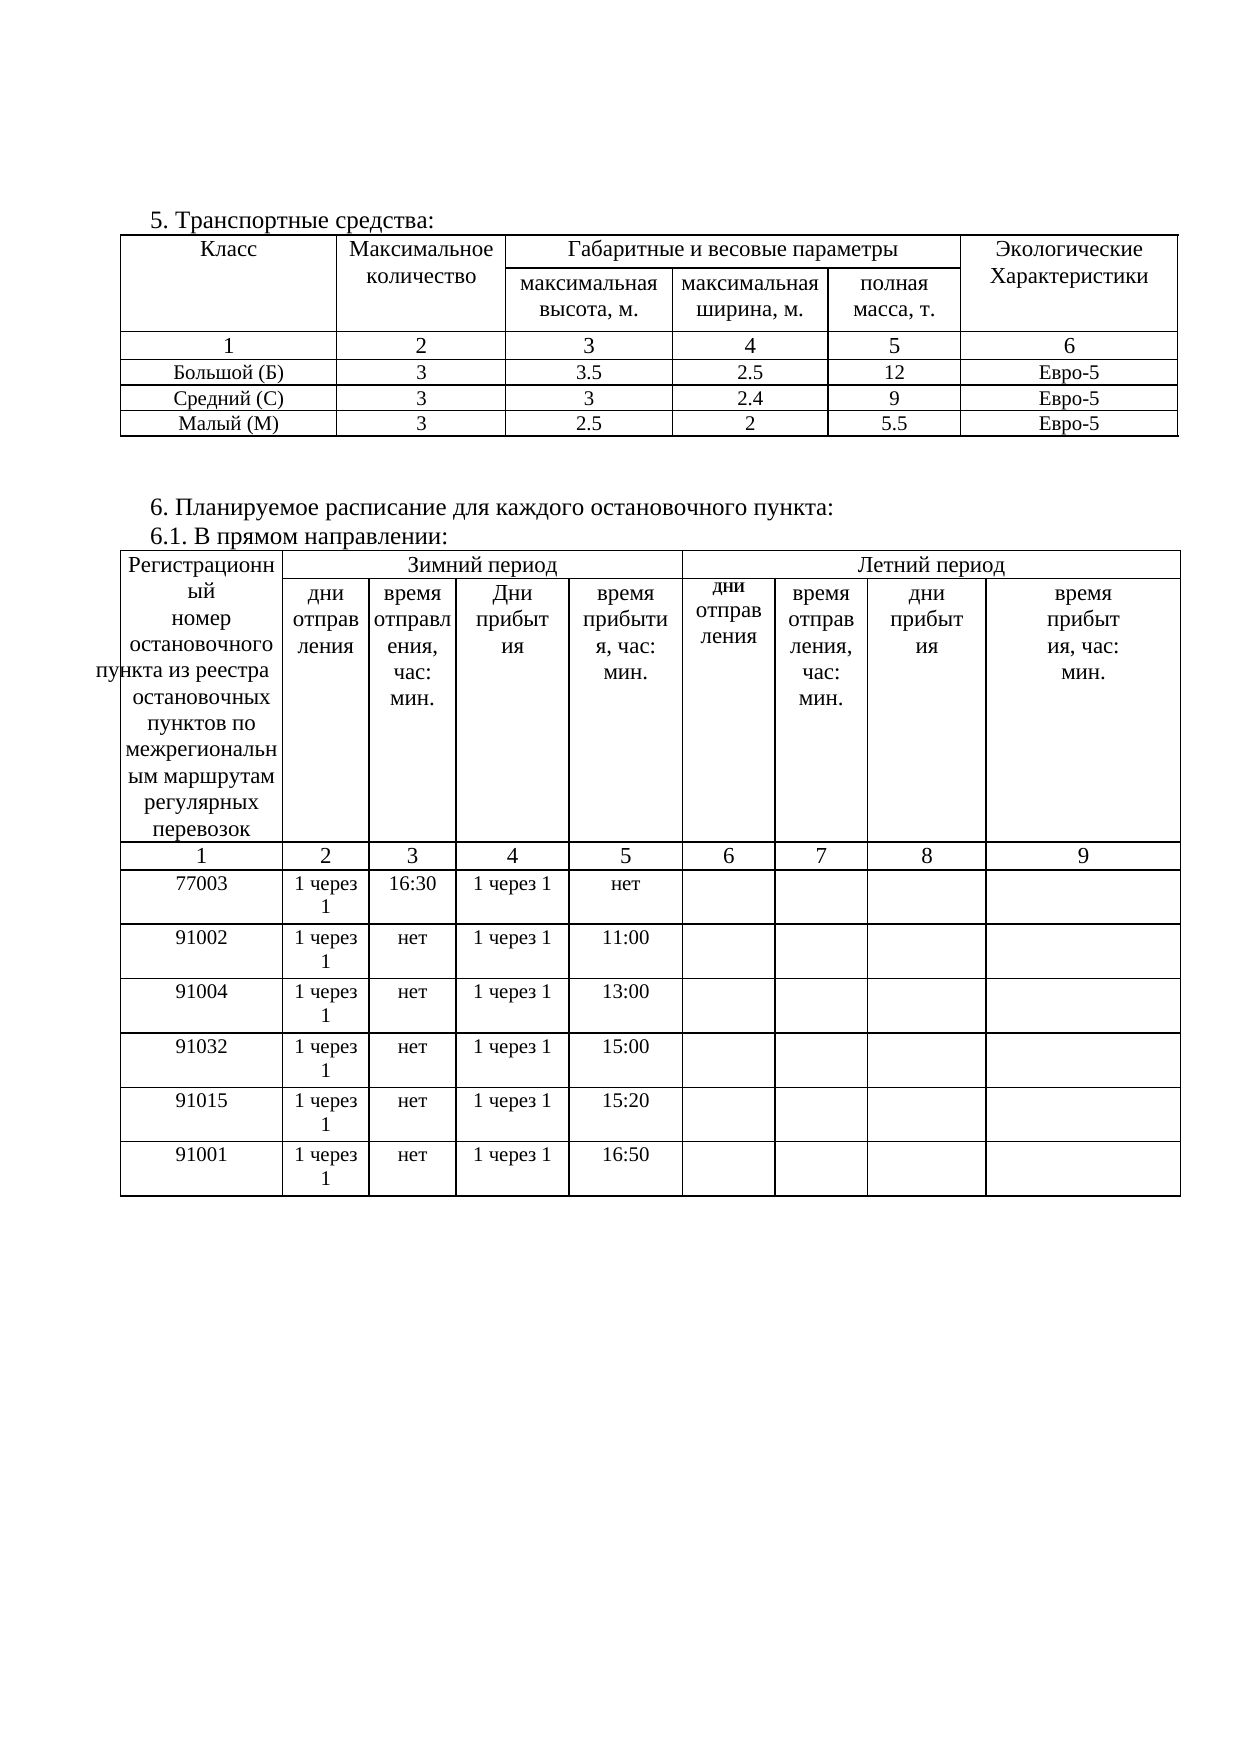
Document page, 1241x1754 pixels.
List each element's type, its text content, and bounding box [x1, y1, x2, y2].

table_cell 5 [570, 843, 682, 869]
table_cell [776, 979, 867, 1032]
table_cell 1 через 1 [283, 1034, 368, 1086]
table_cell время отправл ения, час: мин. [370, 579, 455, 841]
table_cell ДНИ отправ ления [683, 579, 774, 841]
table_cell 8 [868, 843, 985, 869]
table_cell 4 [457, 843, 568, 869]
text 6.1. В прямом направлении: [150, 521, 1090, 549]
table_cell [987, 979, 1180, 1032]
table_cell нет [370, 979, 455, 1032]
table_cell 12 [829, 360, 960, 384]
table_cell 3 [337, 386, 505, 410]
table_cell 1 через 1 [457, 979, 568, 1032]
table_cell 1 через 1 [283, 979, 368, 1032]
table_cell Дни прибыт ия [457, 579, 568, 841]
table_cell [683, 1142, 774, 1195]
table_header Зимний период [283, 551, 682, 577]
table_cell 1 через 1 [457, 1088, 568, 1141]
table_cell Большой (Б) [121, 360, 336, 384]
table_cell 6 [683, 843, 774, 869]
table_cell нет [570, 871, 682, 923]
table_header Максимальное количество [337, 236, 505, 331]
table_cell 2.5 [673, 360, 827, 384]
table_cell 1 [121, 843, 282, 869]
table_cell 15:00 [570, 1034, 682, 1086]
table_header Экологические Характеристики [961, 236, 1177, 331]
table_cell 1 через 1 [283, 1142, 368, 1195]
table_cell максимальная высота, м. [506, 269, 672, 331]
table_cell 1 через 1 [457, 1142, 568, 1195]
table_cell 13:00 [570, 979, 682, 1032]
table_cell 5.5 [829, 411, 960, 435]
table_cell Малый (М) [121, 411, 336, 435]
table_cell 91004 [121, 979, 282, 1032]
table_cell Евро-5 [961, 360, 1177, 384]
table_cell 3 [337, 360, 505, 384]
table_cell 91002 [121, 925, 282, 978]
table_cell 5 [829, 332, 960, 358]
table_cell 2 [337, 332, 505, 358]
table_cell 77003 [121, 871, 282, 923]
table_cell дни прибыт ия [868, 579, 985, 841]
table_cell 91032 [121, 1034, 282, 1086]
table_cell 16:50 [570, 1142, 682, 1195]
table_cell [776, 1034, 867, 1086]
text 5. Транспортные средства: [150, 205, 1090, 234]
table_cell нет [370, 1034, 455, 1086]
table_cell 2.5 [506, 411, 672, 435]
table_cell [868, 1034, 985, 1086]
table_cell 2.4 [673, 386, 827, 410]
table_header Летний период [683, 551, 1180, 577]
table_cell 6 [961, 332, 1177, 358]
table_cell [987, 871, 1180, 923]
table_cell нет [370, 1142, 455, 1195]
table_cell [683, 1034, 774, 1086]
table_cell [987, 1088, 1180, 1141]
table_cell 3 [506, 332, 672, 358]
table_cell [987, 1142, 1180, 1195]
table_cell [776, 871, 867, 923]
table_cell [987, 1034, 1180, 1086]
table_cell 15:20 [570, 1088, 682, 1141]
table_cell [868, 1088, 985, 1141]
table_cell 3 [506, 386, 672, 410]
table_cell 91001 [121, 1142, 282, 1195]
table_cell 7 [776, 843, 867, 869]
table_cell 4 [673, 332, 827, 358]
table_cell 2 [673, 411, 827, 435]
table_cell [776, 925, 867, 978]
table_cell 1 через 1 [457, 871, 568, 923]
table_cell 1 через 1 [283, 1088, 368, 1141]
table_cell 16:30 [370, 871, 455, 923]
table_cell [868, 925, 985, 978]
table_cell 2 [283, 843, 368, 869]
table_cell [868, 979, 985, 1032]
table_cell время прибыт ия, час: мин. [987, 579, 1180, 841]
table_cell 1 через 1 [457, 925, 568, 978]
table_cell 9 [987, 843, 1180, 869]
table_cell Евро-5 [961, 411, 1177, 435]
table_cell 1 через 1 [457, 1034, 568, 1086]
table_cell [683, 1088, 774, 1141]
table_cell 3 [370, 843, 455, 869]
table_cell дни отправ ления [283, 579, 368, 841]
text 6. Планируемое расписание для каждого остановочного пункта: [150, 492, 1090, 521]
table_cell [868, 871, 985, 923]
table_cell [776, 1088, 867, 1141]
table_cell 9 [829, 386, 960, 410]
table_cell 91015 [121, 1088, 282, 1141]
table_cell 11:00 [570, 925, 682, 978]
table_cell нет [370, 925, 455, 978]
table_header Габаритные и весовые параметры [506, 236, 960, 267]
table_cell время отправ ления, час: мин. [776, 579, 867, 841]
table_cell максимальная ширина, м. [673, 269, 827, 331]
table_cell [776, 1142, 867, 1195]
table_cell [987, 925, 1180, 978]
table_cell 1 через 1 [283, 871, 368, 923]
table_cell 1 [121, 332, 336, 358]
table_cell [868, 1142, 985, 1195]
table_cell нет [370, 1088, 455, 1141]
table_cell [683, 979, 774, 1032]
table_cell Средний (С) [121, 386, 336, 410]
table_header Регистрационный номер остановочного пункта из реестра остановочных пунктов по межрегиональным маршрутам регулярных перевозок [121, 551, 282, 841]
table_cell 3 [337, 411, 505, 435]
table_cell Евро-5 [961, 386, 1177, 410]
table_cell полная масса, т. [829, 269, 960, 331]
table_cell [683, 925, 774, 978]
table_header Класс [121, 236, 336, 331]
table_cell 1 через 1 [283, 925, 368, 978]
table_cell время прибыти я, час: мин. [570, 579, 682, 841]
table_cell 3.5 [506, 360, 672, 384]
table_cell [683, 871, 774, 923]
